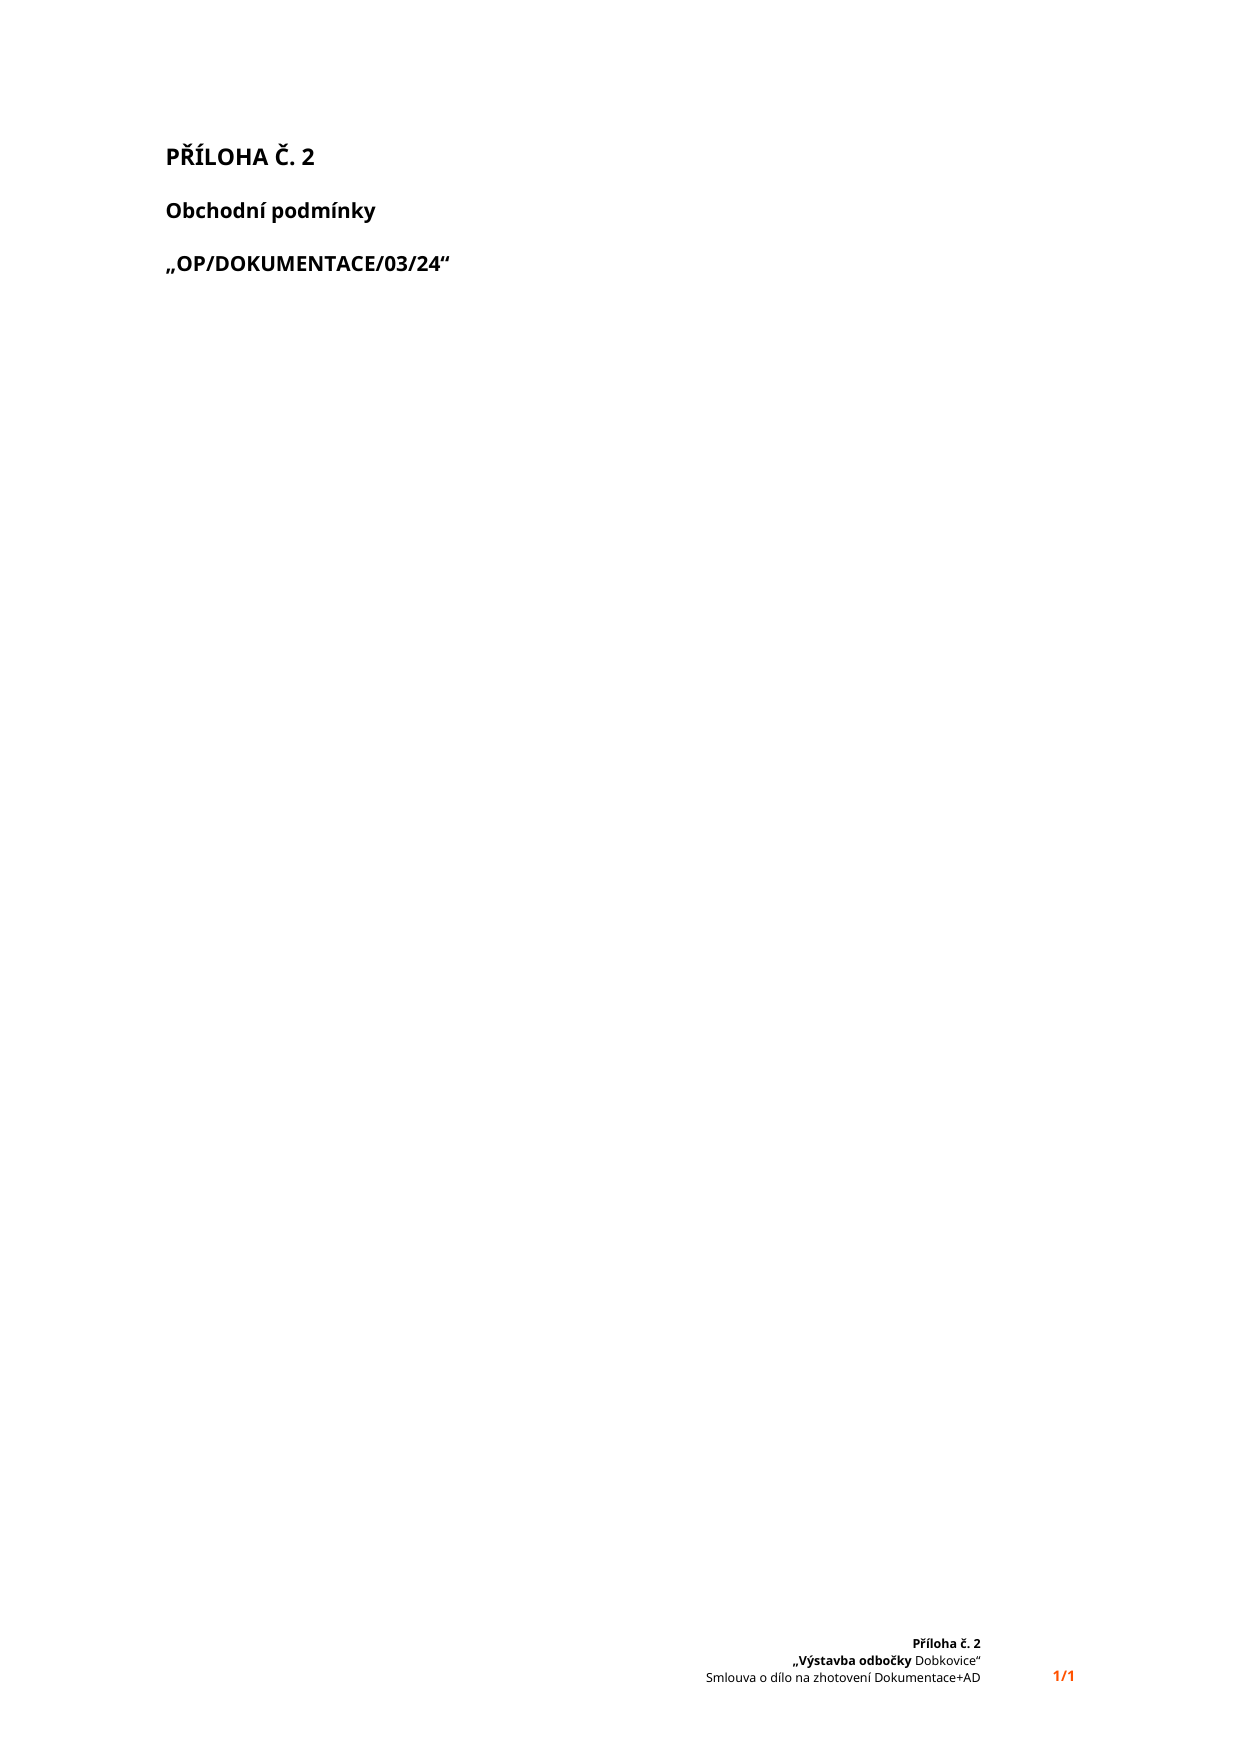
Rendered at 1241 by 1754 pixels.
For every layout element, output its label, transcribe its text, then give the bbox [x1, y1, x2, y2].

text Příloha č. 2 [165, 141, 1075, 173]
text „OP/DOKUMENTACE/03/24“ [165, 249, 1075, 277]
text Obchodní podmínky [165, 197, 1075, 225]
